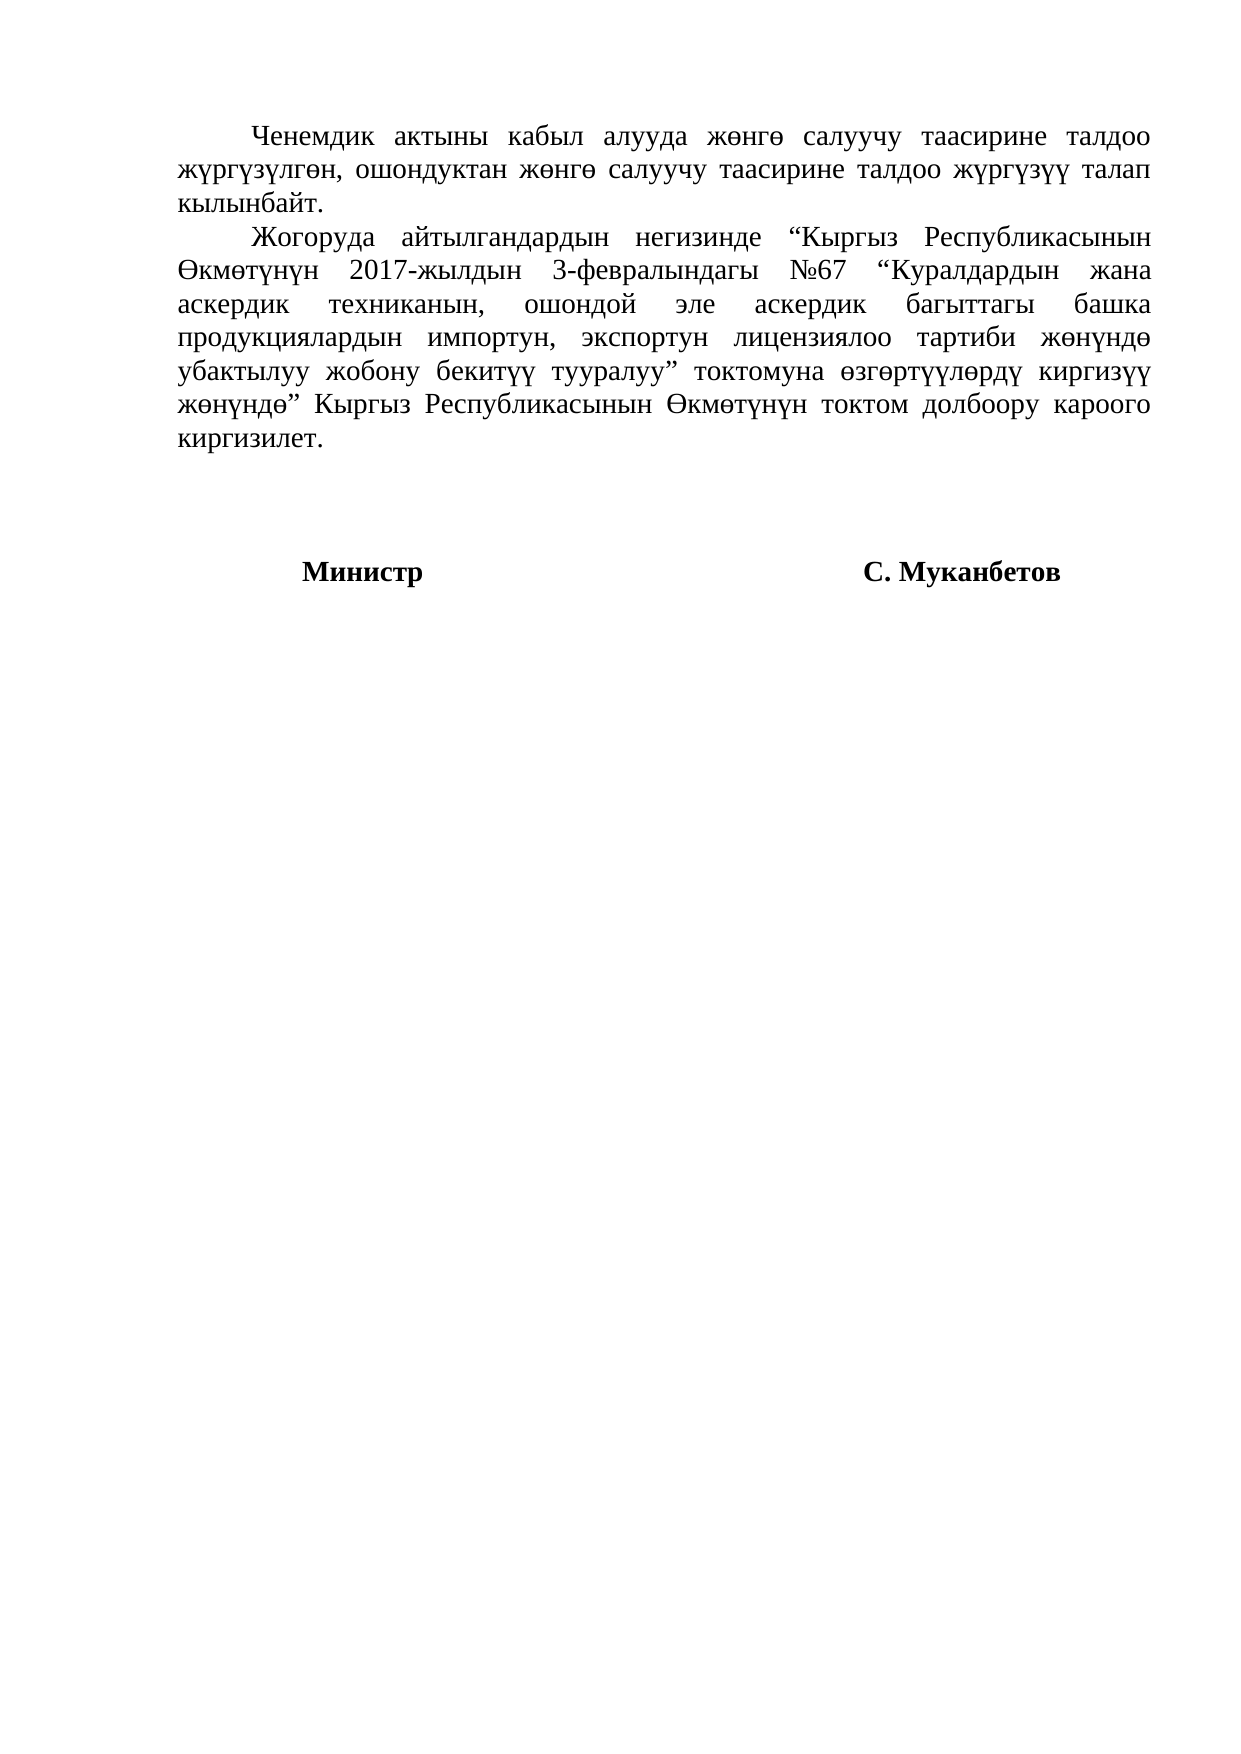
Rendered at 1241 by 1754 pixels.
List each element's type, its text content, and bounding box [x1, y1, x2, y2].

text Жогоруда айтылгандардын негизинде “Кыргыз Республикасынын Өкмөтүнүн 2017-жылдын 3-февралындагы №67 “Куралдардын жана аскердик техниканын, ошондой эле аскердик багыттагы башка продукциялардын импортун, экспортун лицензиялоо тартиби жөнүндө убактылуу жобону бекитүү тууралуу” токтомуна өзгөртүүлөрдү киргизүү жөнүндө” Кыргыз Республикасынын Өкмөтүнүн токтом долбоору кароого киргизилет. [177, 219, 1152, 453]
text Ченемдик актыны кабыл алууда жөнгө салуучу таасирине талдоо жүргүзүлгөн, ошондуктан жөнгө салуучу таасирине талдоо жүргүзүү талап кылынбайт. [177, 118, 1152, 219]
text Министр С. Муканбетов [177, 554, 1152, 588]
